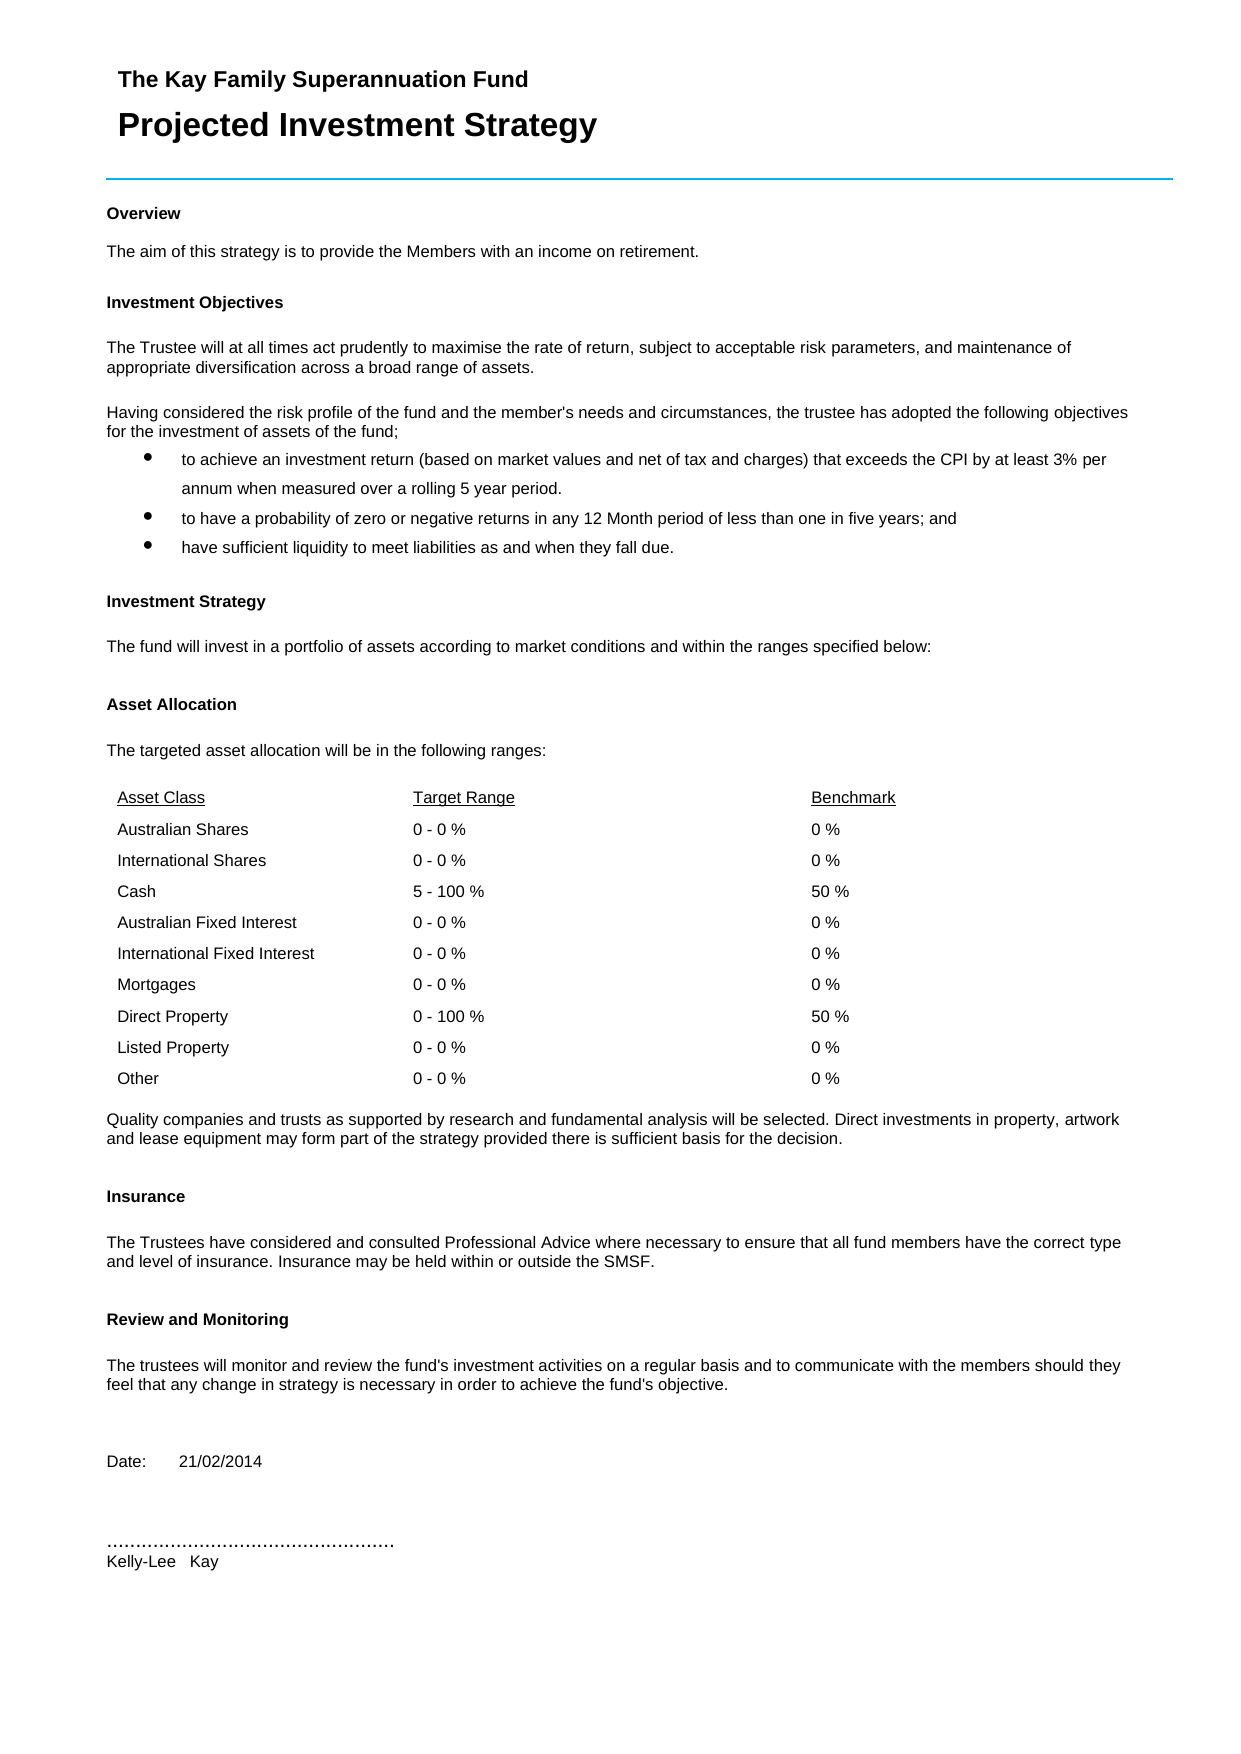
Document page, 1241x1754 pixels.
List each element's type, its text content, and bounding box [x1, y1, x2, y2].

table_header Asset Class [106, 779, 402, 810]
list to achieve an investment return (based on market values and net of tax and charges) that exceeds the CPI by at least 3% per annum when measured over a rolling 5 year period. [144, 441, 1134, 501]
table_cell 50 % [800, 873, 1209, 904]
table_cell Direct Property [106, 997, 402, 1028]
text Quality companies and trusts as supported by research and fundamental analysis will be selected. Direct investments in property, artwork and lease equipment may form part of the strategy provided there is sufficient basis for the decision. [106, 1110, 1134, 1148]
table_cell Other [106, 1059, 402, 1091]
text Review and Monitoring [106, 1310, 1134, 1329]
table_cell International Shares [106, 841, 402, 872]
text Kelly-Lee Kay [106, 1552, 1134, 1571]
text The Trustees have considered and consulted Professional Advice where necessary to ensure that all fund members have the correct type and level of insurance. Insurance may be held within or outside the SMSF. [106, 1233, 1134, 1271]
table_cell 0 - 0 % [402, 935, 800, 966]
table_cell Australian Fixed Interest [106, 904, 402, 935]
table_header Benchmark [800, 779, 1209, 810]
table_cell Mortgages [106, 966, 402, 997]
table_cell 0 - 0 % [402, 810, 800, 841]
table_cell 0 % [800, 904, 1209, 935]
text Date: 21/02/2014 [106, 1451, 1134, 1471]
text Insurance [106, 1187, 1134, 1206]
text The trustees will monitor and review the fund's investment activities on a regular basis and to communicate with the members should they feel that any change in strategy is necessary in order to achieve the fund's objective. [106, 1356, 1134, 1394]
text Investment Strategy [106, 591, 1134, 611]
list to have a probability of zero or negative returns in any 12 Month period of less than one in five years; and [144, 501, 1134, 530]
table_cell 50 % [800, 997, 1209, 1028]
table_cell 0 - 0 % [402, 841, 800, 872]
table_cell 0 - 0 % [402, 1059, 800, 1091]
text The aim of this strategy is to provide the Members with an income on retirement. [106, 242, 1134, 261]
table_cell 0 - 0 % [402, 1028, 800, 1059]
table_cell 0 % [800, 1059, 1209, 1091]
text Asset Allocation [106, 695, 1134, 714]
text The targeted asset allocation will be in the following ranges: [106, 741, 1134, 760]
table_cell Listed Property [106, 1028, 402, 1059]
text Having considered the risk profile of the fund and the member's needs and circumstances, the trustee has adopted the following objectives for the investment of assets of the fund; [106, 403, 1134, 441]
text The fund will invest in a portfolio of assets according to market conditions and within the ranges specified below: [106, 637, 1134, 656]
table_cell 0 - 0 % [402, 904, 800, 935]
table_cell Australian Shares [106, 810, 402, 841]
table_header Target Range [402, 779, 800, 810]
text The Trustee will at all times act prudently to maximise the rate of return, subject to acceptable risk parameters, and maintenance of appropriate diversification across a broad range of assets. [106, 338, 1134, 377]
table_cell Cash [106, 873, 402, 904]
table_cell 0 % [800, 810, 1209, 841]
table_cell 0 % [800, 966, 1209, 997]
table_cell 0 % [800, 1028, 1209, 1059]
list have sufficient liquidity to meet liabilities as and when they fall due. [144, 530, 1134, 560]
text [106, 1528, 1209, 1552]
text Investment Objectives [106, 293, 1134, 312]
table_cell 0 % [800, 841, 1209, 872]
table_cell 5 - 100 % [402, 873, 800, 904]
table_cell 0 - 0 % [402, 966, 800, 997]
table_cell 0 - 100 % [402, 997, 800, 1028]
text Overview [106, 203, 1134, 223]
table_cell International Fixed Interest [106, 935, 402, 966]
table_cell 0 % [800, 935, 1209, 966]
